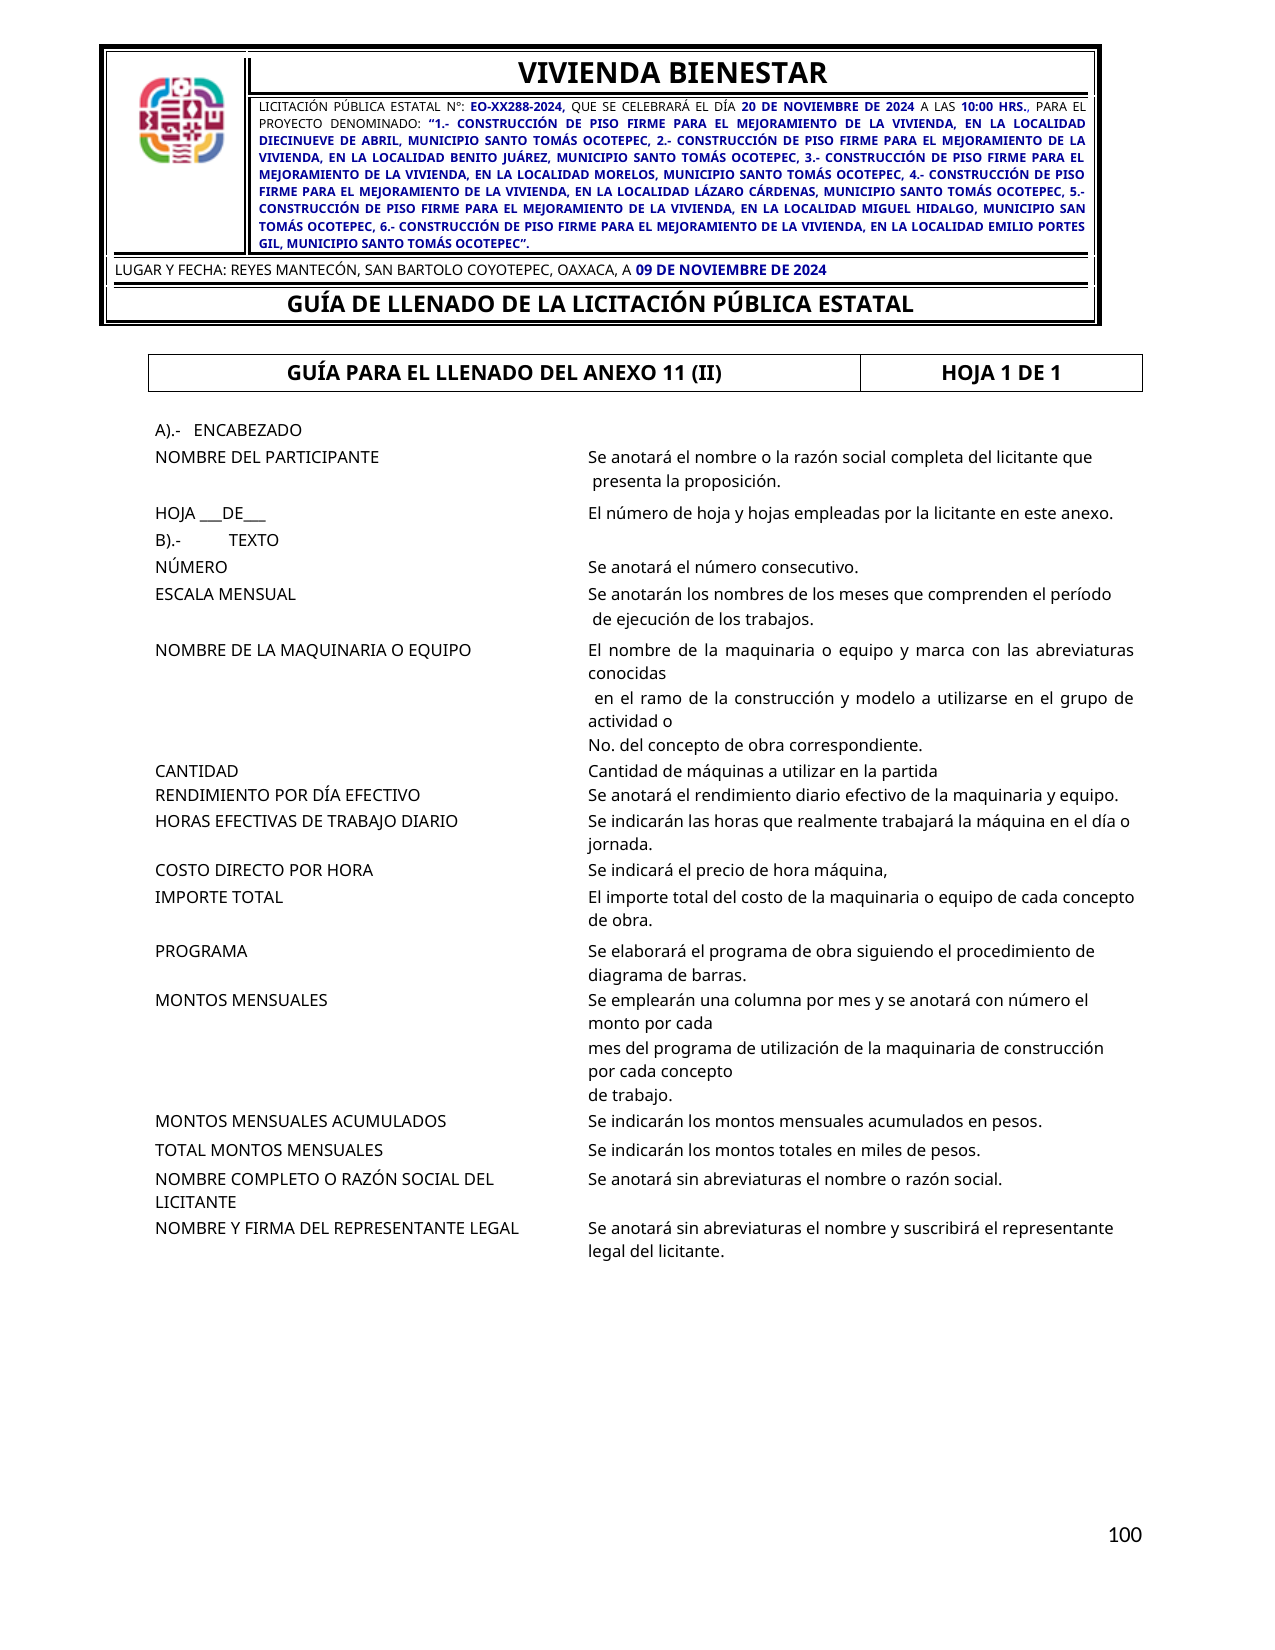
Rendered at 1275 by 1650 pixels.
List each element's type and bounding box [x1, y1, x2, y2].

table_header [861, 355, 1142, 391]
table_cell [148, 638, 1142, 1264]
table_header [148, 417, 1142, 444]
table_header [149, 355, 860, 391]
picture [128, 70, 235, 169]
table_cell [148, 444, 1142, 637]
